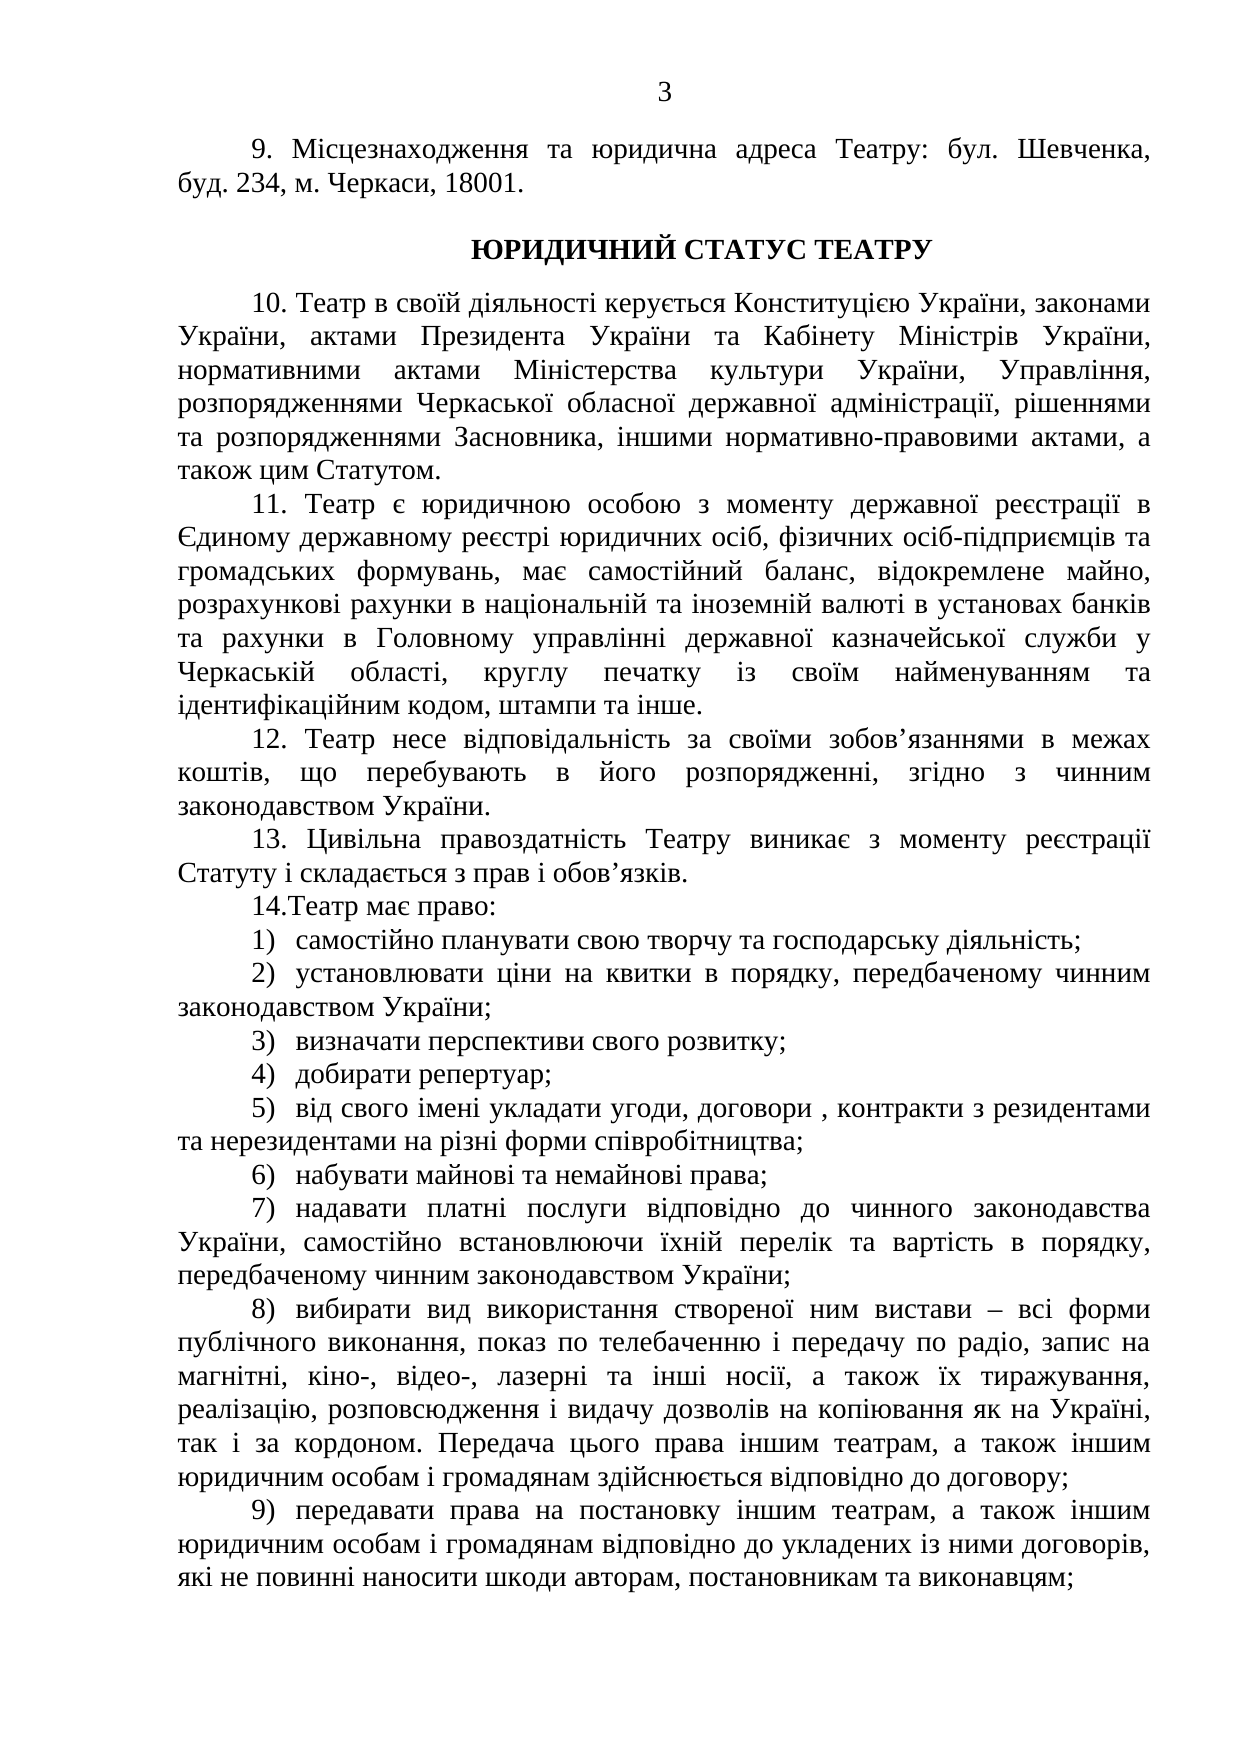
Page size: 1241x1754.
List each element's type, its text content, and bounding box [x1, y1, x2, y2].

text 14.Театр має право: [177, 888, 1152, 922]
list від свого імені укладати угоди, договори , контракти з резидентами та нерезидентами на різні форми співробітництва; [177, 1090, 1152, 1157]
text 10. Театр в своїй діяльності керується Конституцією України, законами України, актами Президента України та Кабінету Міністрів України, нормативними актами Міністерства культури України, Управління, розпорядженнями Черкаської обласної державної адміністрації, рішеннями та розпорядженнями Засновника, іншими нормативно-правовими актами, а також цим Статутом. [177, 285, 1152, 486]
text 9. Місцезнаходження та юридична адреса Театру: бул. Шевченка, буд. . Черкаси, 18001. [177, 131, 1152, 198]
list добирати репертуар; [177, 1056, 1152, 1090]
list передавати права на постановку іншим театрам, а також іншим юридичним особам і громадянам відповідно до укладених із ними договорів, які не повинні наносити шкоди авторам, постановникам та виконавцям; [177, 1492, 1152, 1593]
list самостійно планувати свою творчу та господарську діяльність; [177, 922, 1152, 956]
text ЮРИДИЧНИЙ СТАТУС ТЕАТРУ [252, 232, 1152, 266]
list вибирати вид використання створеної ним вистави – всі форми публічного виконання, показ по телебаченню і передачу по радіо, запис на магнітні, кіно-, відео-, лазерні та інші носії, а також їх тиражування, реалізацію, розповсюдження і видачу дозволів на копіювання як на Україні, так і за кордоном. Передача цього права іншим театрам, а також іншим юридичним особам і громадянам здійснюється відповідно до договору; [177, 1291, 1152, 1492]
list визначати перспективи свого розвитку; [177, 1023, 1152, 1056]
text 12. Театр несе відповідальність за своїми зобов’язаннями в межах коштів, що перебувають в його розпорядженні, згідно з чинним законодавством України. [177, 721, 1152, 821]
text 13. Цивільна правоздатність Театру виникає з моменту реєстрації Статуту і складається з прав і обов’язків. [177, 821, 1152, 888]
list установлювати ціни на квитки в порядку, передбаченому чинним законодавством України; [177, 956, 1152, 1023]
list набувати майнові та немайнові права; [177, 1157, 1152, 1190]
list надавати платні послуги відповідно до чинного законодавства України, самостійно встановлюючи їхній перелік та вартість в порядку, передбаченому чинним законодавством України; [177, 1190, 1152, 1291]
text 11. Театр є юридичною особою з моменту державної реєстрації в Єдиному державному реєстрі юридичних осіб, фізичних осіб-підприємців та громадських формувань, має самостійний баланс, відокремлене майно, розрахункові рахунки в національній та іноземній валюті в установах банків та рахунки в Головному управлінні державної казначейської служби у Черкаській області, круглу печатку із своїм найменуванням та ідентифікаційним кодом, штампи та інше. [177, 486, 1152, 721]
